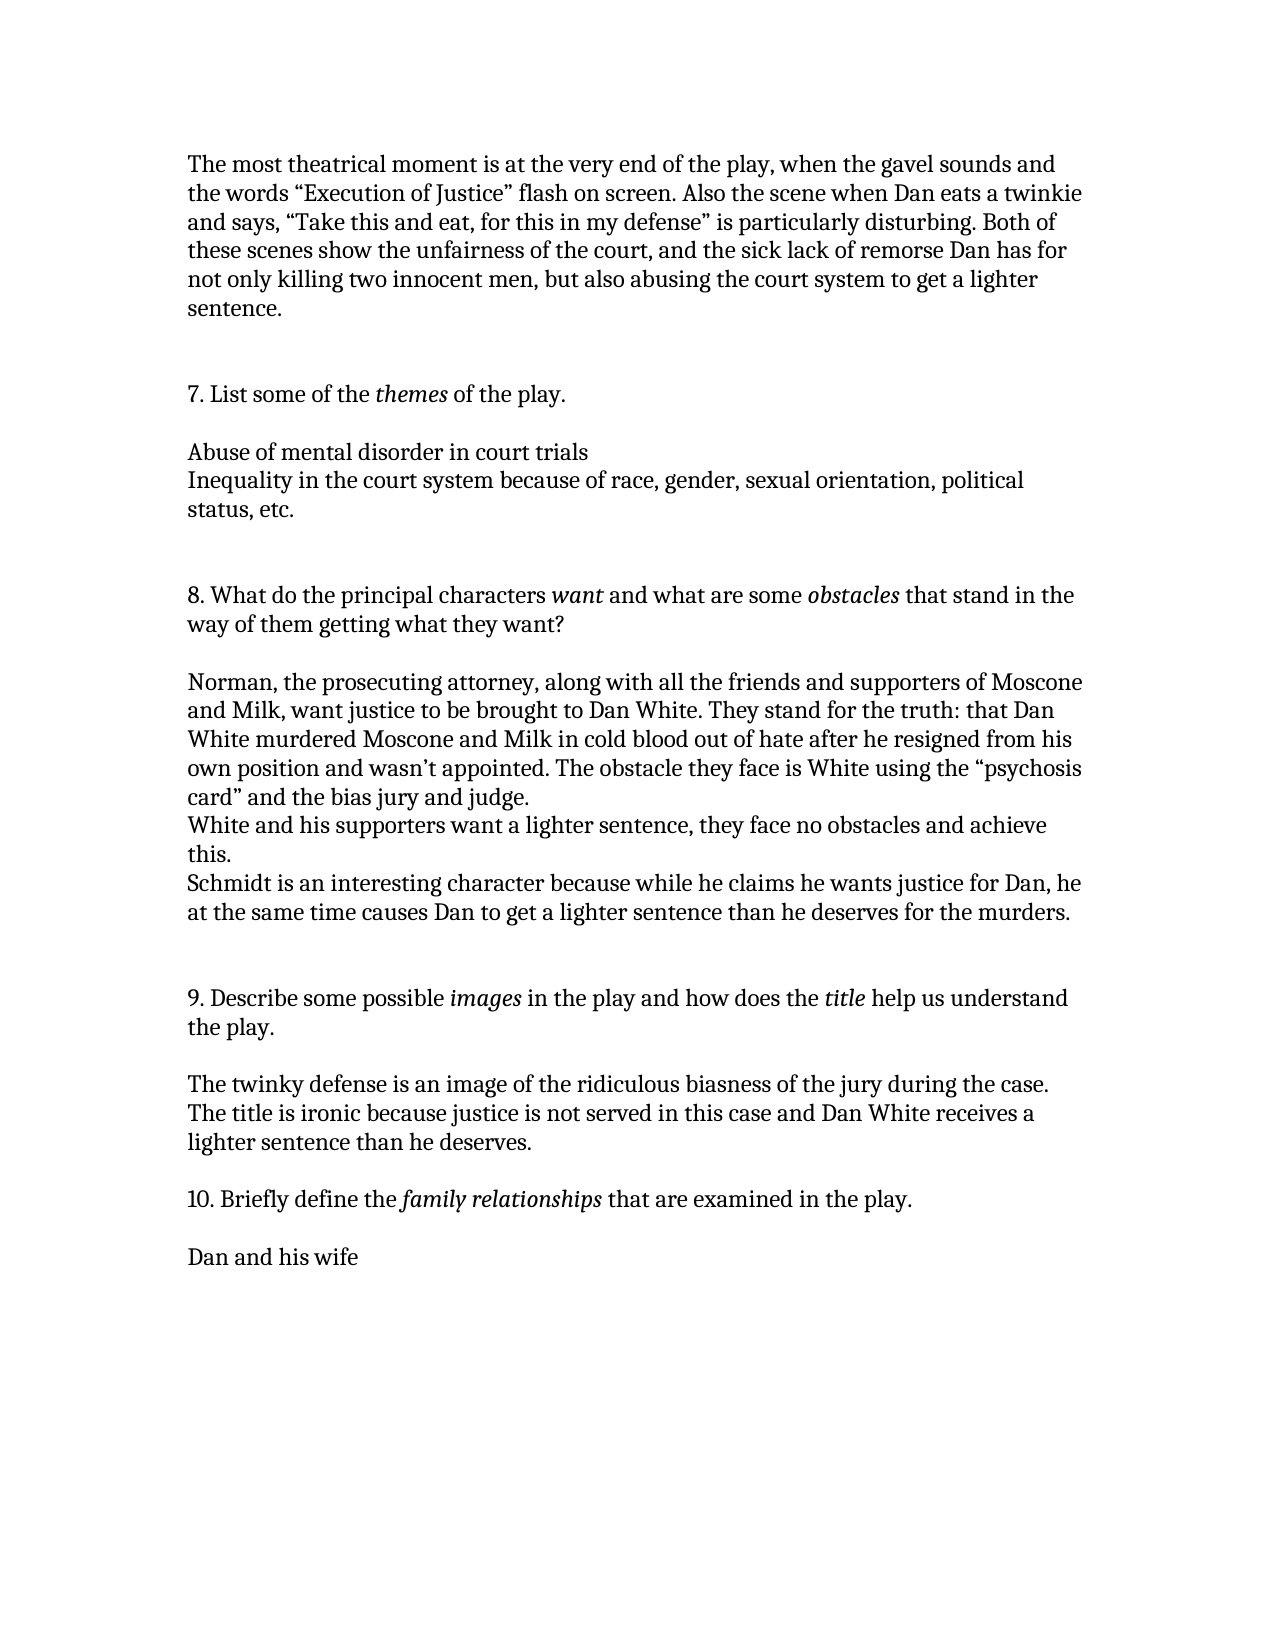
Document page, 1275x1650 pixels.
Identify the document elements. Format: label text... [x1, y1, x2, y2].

text 7. List some of the themes of the play. [187, 380, 1087, 409]
text Dan and his wife [187, 1242, 1087, 1271]
text The most theatrical moment is at the very end of the play, when the gavel sounds and the words “Execution of Justice” flash on screen. Also the scene when Dan eats a twinkie and says, “Take this and eat, for this in my defense” is particularly disturbing. Both of these scenes show the unfairness of the court, and the sick lack of remorse Dan has for not only killing two innocent men, but also abusing the court system to get a lighter sentence. [187, 150, 1087, 322]
text Inequality in the court system because of race, gender, sexual orientation, political status, etc. [187, 466, 1087, 524]
text Schmidt is an interesting character because while he claims he wants justice for Dan, he at the same time causes Dan to get a lighter sentence than he deserves for the murders. [187, 869, 1087, 926]
text White and his supporters want a lighter sentence, they face no obstacles and achieve this. [187, 811, 1087, 869]
text 9. Describe some possible images in the play and how does the title help us understand the play. [187, 984, 1087, 1041]
text 8. What do the principal characters want and what are some obstacles that stand in the way of them getting what they want? [187, 581, 1087, 639]
text 10. Briefly define the family relationships that are examined in the play. [187, 1185, 1087, 1214]
text Norman, the prosecuting attorney, along with all the friends and supporters of Moscone and Milk, want justice to be brought to Dan White. They stand for the truth: that Dan White murdered Moscone and Milk in cold blood out of hate after he resigned from his own position and wasn’t appointed. The obstacle they face is White using the “psychosis card” and the bias jury and judge. [187, 667, 1087, 811]
text Abuse of mental disorder in court trials [187, 437, 1087, 466]
text The twinky defense is an image of the ridiculous biasness of the jury during the case. The title is ironic because justice is not served in this case and Dan White receives a lighter sentence than he deserves. [187, 1070, 1087, 1156]
